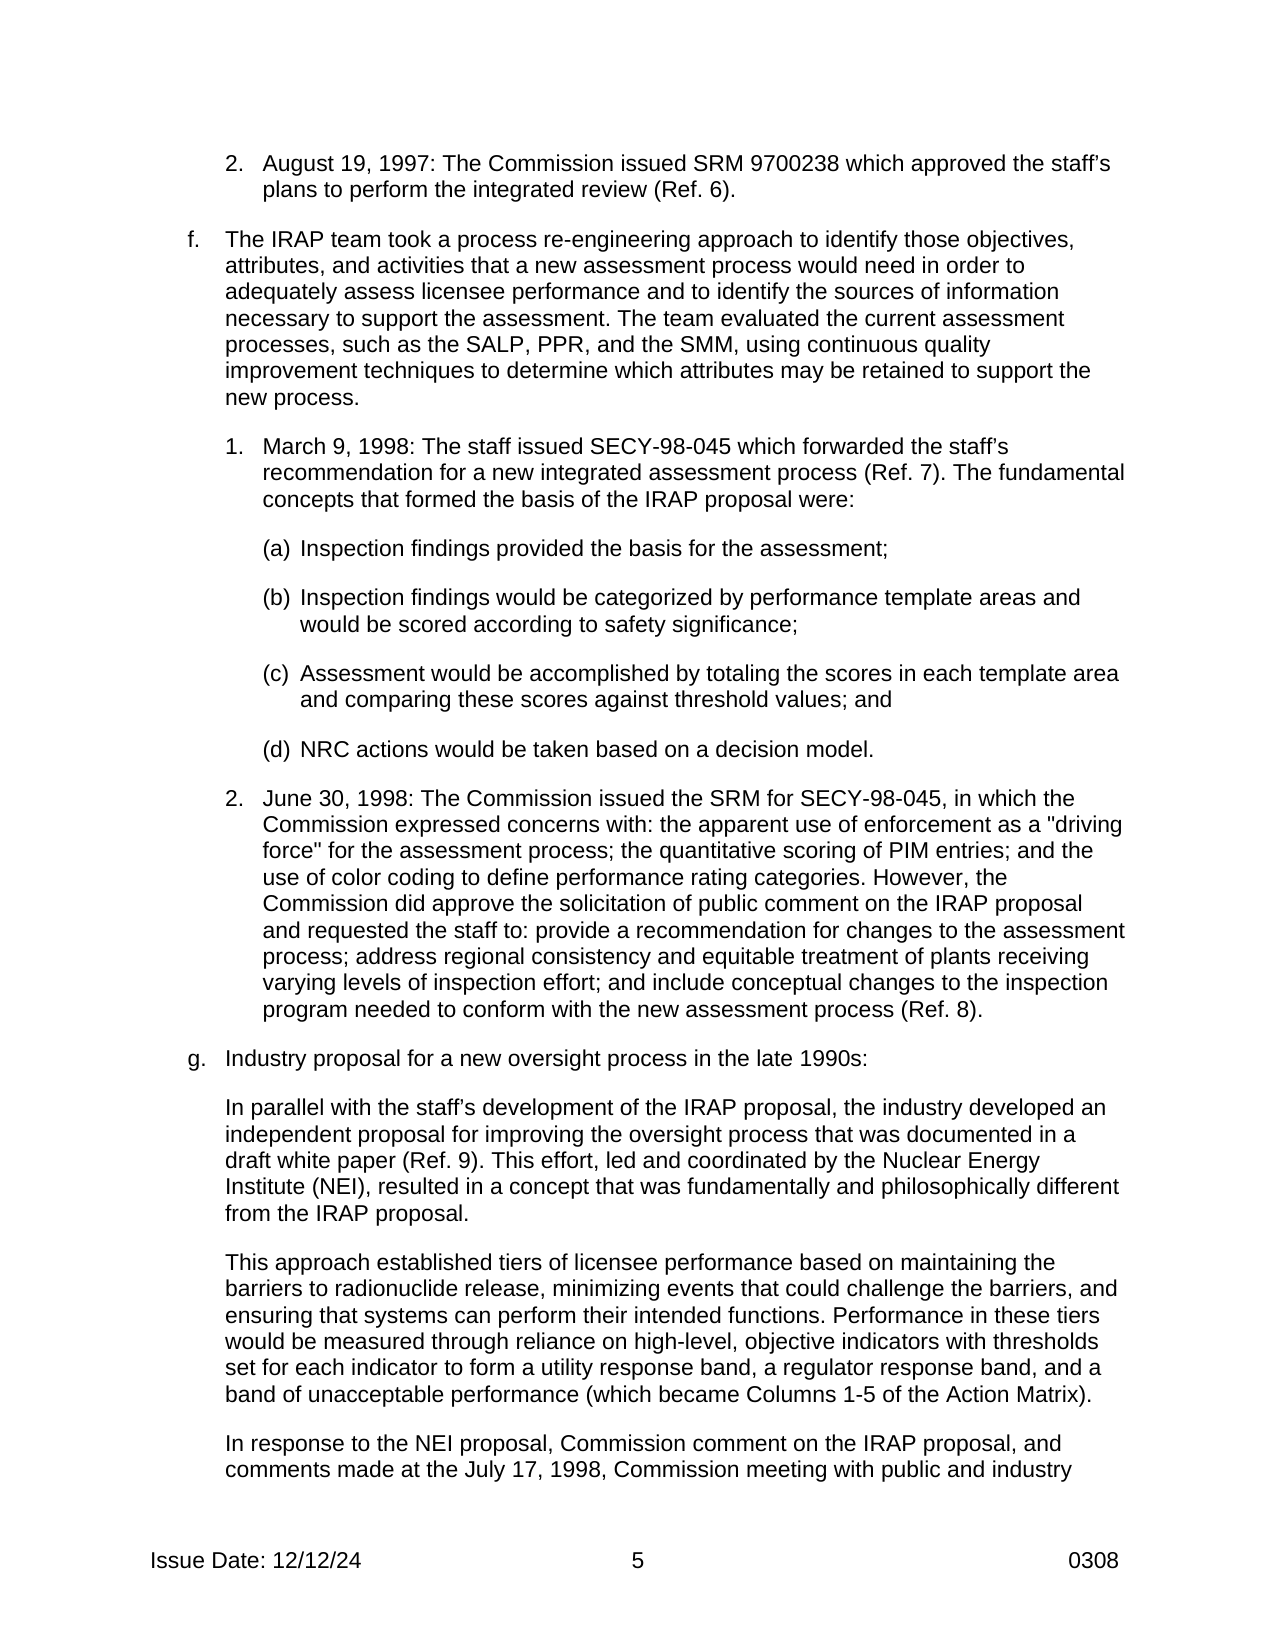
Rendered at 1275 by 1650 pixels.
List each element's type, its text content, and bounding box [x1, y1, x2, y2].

list Inspection findings provided the basis for the assessment; [262, 535, 1125, 561]
text In parallel with the staff’s development of the IRAP proposal, the industry developed an independent proposal for improving the oversight process that was documented in a draft white paper (Ref. 9). This effort, led and coordinated by the Nuclear Energy Institute (NEI), resulted in a concept that was fundamentally and philosophically different from the IRAP proposal. [225, 1094, 1125, 1226]
list August 19, 1997: The Commission issued SRM 9700238 which approved the staff’s plans to perform the integrated review (Ref. 6). [225, 150, 1125, 203]
list Inspection findings would be categorized by performance template areas and would be scored according to safety significance; [262, 584, 1125, 637]
list Assessment would be accomplished by totaling the scores in each template area and comparing these scores against threshold values; and [262, 660, 1125, 713]
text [225, 1430, 1125, 1483]
list Industry proposal for a new oversight process in the late 1990s: [187, 1045, 1125, 1071]
list March 9, 1998: The staff issued SECY-98-045 which forwarded the staff’s recommendation for a new integrated assessment process (Ref. 7). The fundamental concepts that formed the basis of the IRAP proposal were: [225, 433, 1125, 512]
list June 30, 1998: The Commission issued the SRM for SECY-98-045, in which the Commission expressed concerns with: the apparent use of enforcement as a "driving force" for the assessment process; the quantitative scoring of PIM entries; and the use of color coding to define performance rating categories. However, the Commission did approve the solicitation of public comment on the IRAP proposal and requested the staff to: provide a recommendation for changes to the assessment process; address regional consistency and equitable treatment of plants receiving varying levels of inspection effort; and include conceptual changes to the inspection program needed to conform with the new assessment process (Ref. 8). [225, 785, 1125, 1022]
text This approach established tiers of licensee performance based on maintaining the barriers to radionuclide release, minimizing events that could challenge the barriers, and ensuring that systems can perform their intended functions. Performance in these tiers would be measured through reliance on high-level, objective indicators with thresholds set for each indicator to form a utility response band, a regulator response band, and a band of unacceptable performance (which became Columns 1-5 of the Action Matrix). [225, 1249, 1125, 1407]
list The IRAP team took a process re-engineering approach to identify those objectives, attributes, and activities that a new assessment process would need in order to adequately assess licensee performance and to identify the sources of information necessary to support the assessment. The team evaluated the current assessment processes, such as the SALP, PPR, and the SMM, using continuous quality improvement techniques to determine which attributes may be retained to support the new process. [187, 226, 1125, 410]
list NRC actions would be taken based on a decision model. [262, 736, 1125, 762]
